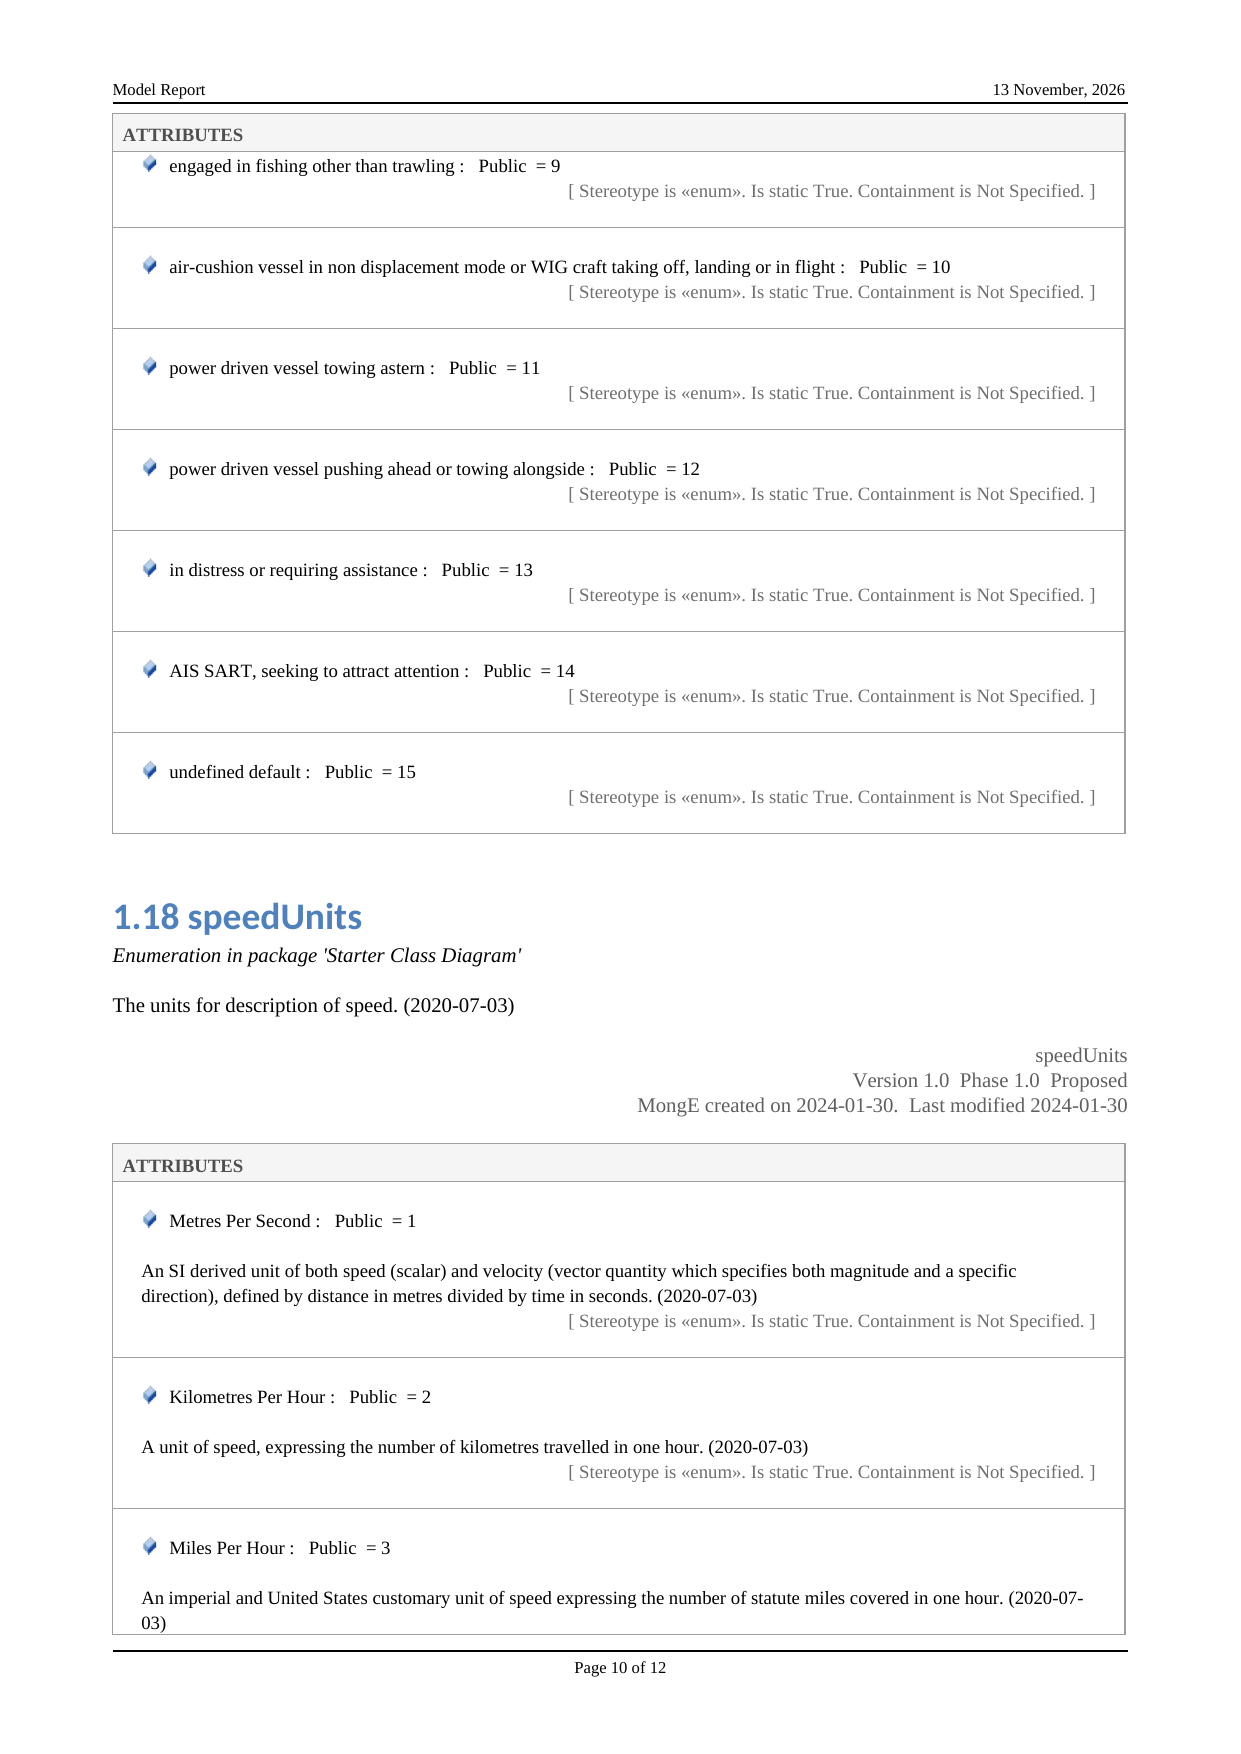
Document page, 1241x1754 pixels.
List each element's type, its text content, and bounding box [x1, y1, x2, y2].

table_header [113, 1509, 1124, 1634]
text MongE created on 2024-01-30. Last modified 2024-01-30 [112, 1093, 1128, 1118]
table_header power driven vessel pushing ahead or towing alongside : Public = 12 [ Stereotype is «enum». Is static True. Containment is Not Specified. ] [113, 430, 1124, 530]
text The units for description of speed. (2020-07-03) [112, 993, 1128, 1018]
table_header ATTRIBUTES [113, 114, 1124, 151]
table_header Kilometres Per Hour : Public = 2 A unit of speed, expressing the number of kilometres travelled in one hour. (2020-07-03) [ Stereotype is «enum». Is static True. Containment is Not Specified. ] [113, 1358, 1124, 1508]
picture [141, 658, 160, 678]
picture [141, 254, 160, 274]
subtitle speedUnits [112, 909, 1128, 934]
table_header undefined default : Public = 15 [ Stereotype is «enum». Is static True. Containment is Not Specified. ] [113, 733, 1124, 833]
picture [141, 153, 160, 172]
picture [141, 759, 160, 779]
picture [141, 1208, 160, 1228]
table_header ATTRIBUTES [113, 1144, 1124, 1181]
text speedUnits [112, 1043, 1128, 1068]
table_header air-cushion vessel in non displacement mode or WIG craft taking off, landing or in flight : Public = 10 [ Stereotype is «enum». Is static True. Containment is Not Specified. ] [113, 228, 1124, 328]
picture [141, 456, 160, 476]
picture [141, 1384, 160, 1404]
table_header AIS SART, seeking to attract attention : Public = 14 [ Stereotype is «enum». Is static True. Containment is Not Specified. ] [113, 632, 1124, 732]
picture [141, 1535, 160, 1555]
text Enumeration in package 'Starter Class Diagram' [112, 943, 1128, 968]
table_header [113, 152, 1124, 227]
table_header in distress or requiring assistance : Public = 13 [ Stereotype is «enum». Is static True. Containment is Not Specified. ] [113, 531, 1124, 631]
text Version 1.0 Phase 1.0 Proposed [112, 1068, 1128, 1093]
picture [141, 557, 160, 577]
table_header power driven vessel towing astern : Public = 11 [ Stereotype is «enum». Is static True. Containment is Not Specified. ] [113, 329, 1124, 429]
picture [141, 355, 160, 375]
table_cell Metres Per Second : Public = 1 An SI derived unit of both speed (scalar) and velocity (vector quantity which specifies both magnitude and a specific direction), defined by distance in metres divided by time in seconds. (2020-07-03) [ Stereotype is «enum». Is static True. Containment is Not Specified. ] [113, 1182, 1124, 1357]
